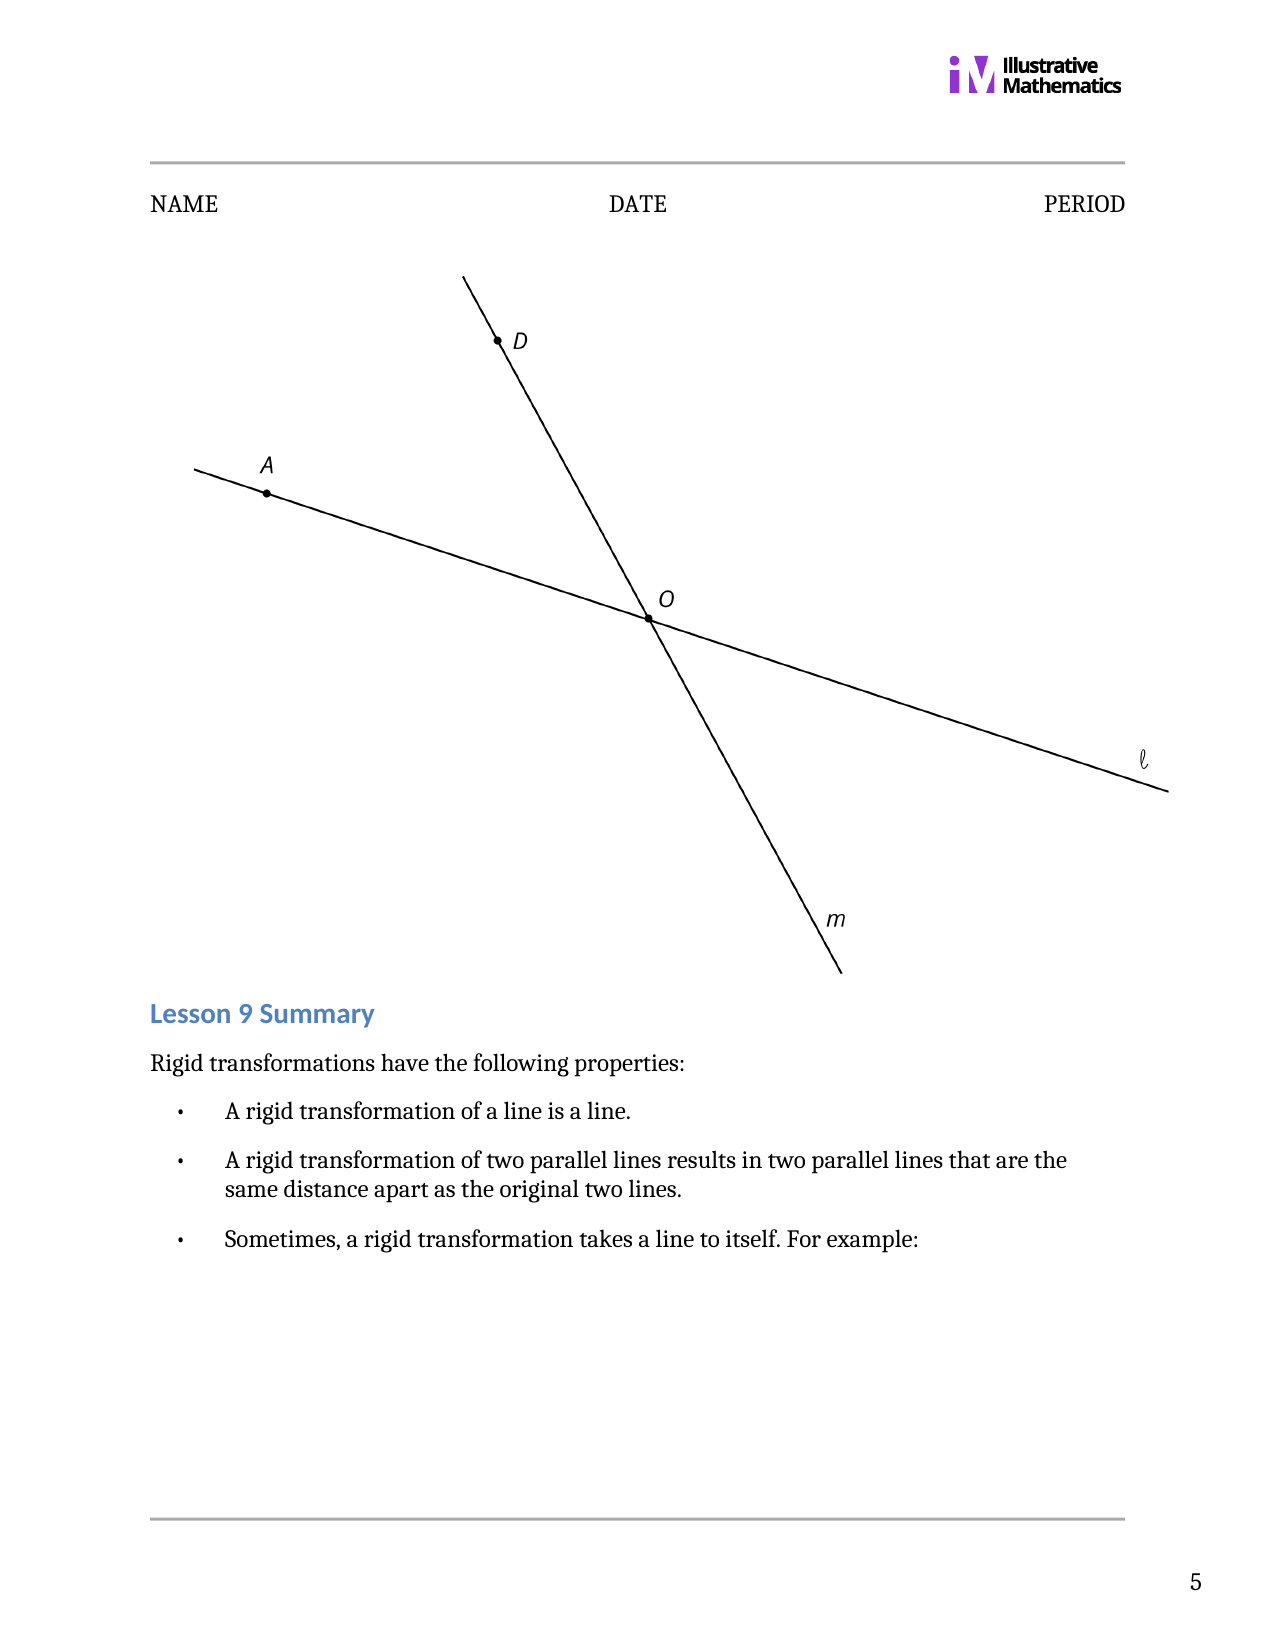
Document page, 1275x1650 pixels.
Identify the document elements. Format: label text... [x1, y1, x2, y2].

list Sometimes, a rigid transformation takes a line to itself. For example: [175, 1224, 1125, 1253]
picture [949, 55, 1121, 93]
picture [193, 276, 1169, 974]
subtitle Lesson 9 Summary [150, 995, 1125, 1030]
list A rigid transformation of a line is a line. [175, 1097, 1125, 1125]
list A rigid transformation of two parallel lines results in two parallel lines that are the same distance apart as the original two lines. [175, 1146, 1125, 1204]
text Rigid transformations have the following properties: [150, 1049, 1125, 1078]
